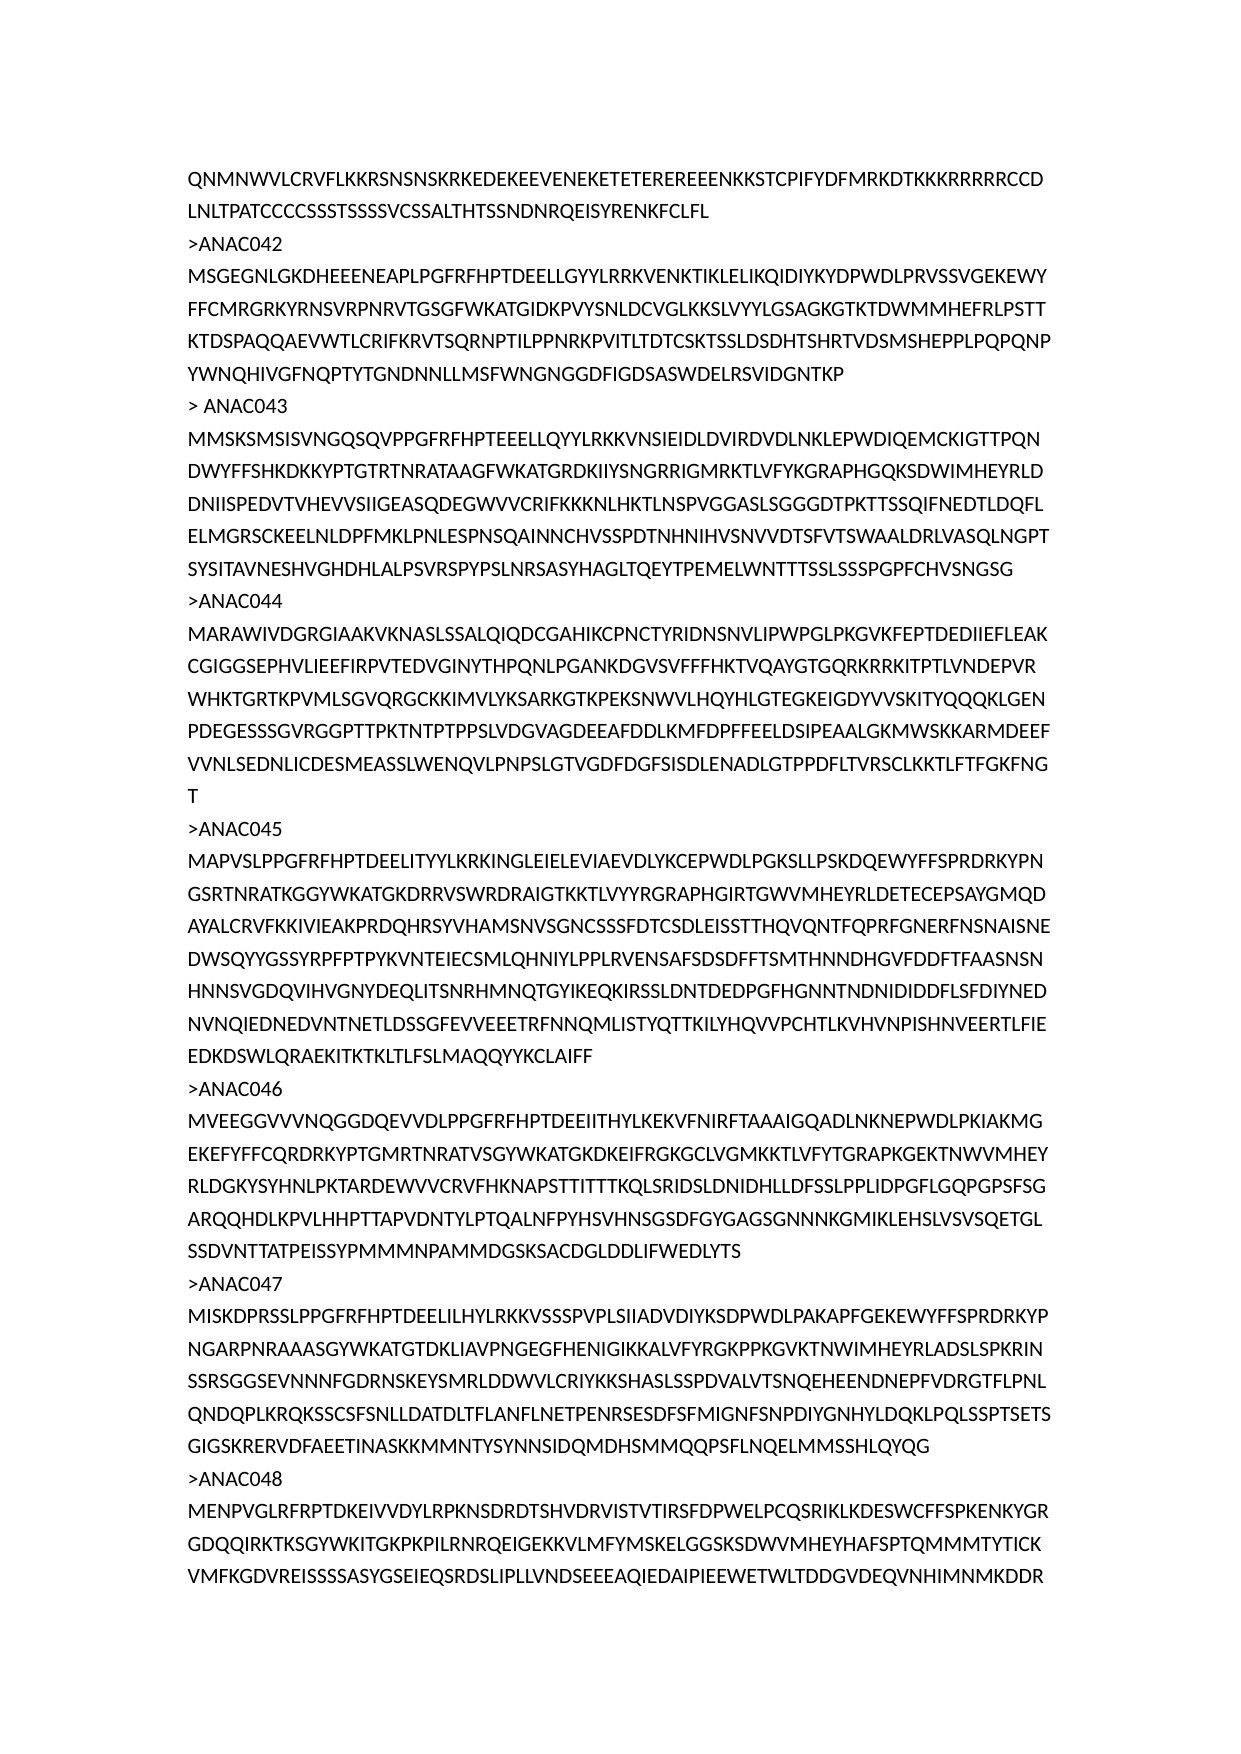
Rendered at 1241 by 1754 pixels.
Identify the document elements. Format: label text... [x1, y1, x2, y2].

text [187, 162, 1053, 227]
text MAPVSLPPGFRFHPTDEELITYYLKRKINGLEIELEVIAEVDLYKCEPWDLPGKSLLPSKDQEWYFFSPRDRKYPNGSRTNRATKGGYWKATGKDRRVSWRDRAIGTKKTLVYYRGRAPHGIRTGWVMHEYRLDETECEPSAYGMQDAYALCRVFKKIVIEAKPRDQHRSYVHAMSNVSGNCSSSFDTCSDLEISSTTHQVQNTFQPRFGNERFNSNAISNEDWSQYYGSSYRPFPTPYKVNTEIECSMLQHNIYLPPLRVENSAFSDSDFFTSMTHNNDHGVFDDFTFAASNSNHNNSVGDQVIHVGNYDEQLITSNRHMNQTGYIKEQKIRSSLDNTDEDPGFHGNNTNDNIDIDDFLSFDIYNEDNVNQIEDNEDVNTNETLDSSGFEVVEEETRFNNQMLISTYQTTKILYHQVVPCHTLKVHVNPISHNVEERTLFIEEDKDSWLQRAEKITKTKLTLFSLMAQQYYKCLAIFF [187, 844, 1053, 1072]
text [187, 1494, 1053, 1592]
text MARAWIVDGRGIAAKVKNASLSSALQIQDCGAHIKCPNCTYRIDNSNVLIPWPGLPKGVKFEPTDEDIIEFLEAKCGIGGSEPHVLIEEFIRPVTEDVGINYTHPQNLPGANKDGVSVFFFHKTVQAYGTGQRKRRKITPTLVNDEPVRWHKTGRTKPVMLSGVQRGCKKIMVLYKSARKGTKPEKSNWVLHQYHLGTEGKEIGDYVVSKITYQQQKLGENPDEGESSSGVRGGPTTPKTNTPTPPSLVDGVAGDEEAFDDLKMFDPFFEELDSIPEAALGKMWSKKARMDEEFVVNLSEDNLICDESMEASSLWENQVLPNPSLGTVGDFDGFSISDLENADLGTPPDFLTVRSCLKKTLFTFGKFNGT [187, 617, 1053, 812]
text MISKDPRSSLPPGFRFHPTDEELILHYLRKKVSSSPVPLSIIADVDIYKSDPWDLPAKAPFGEKEWYFFSPRDRKYPNGARPNRAAASGYWKATGTDKLIAVPNGEGFHENIGIKKALVFYRGKPPKGVKTNWIMHEYRLADSLSPKRINSSRSGGSEVNNNFGDRNSKEYSMRLDDWVLCRIYKKSHASLSSPDVALVTSNQEHEENDNEPFVDRGTFLPNLQNDQPLKRQKSSCSFSNLLDATDLTFLANFLNETPENRSESDFSFMIGNFSNPDIYGNHYLDQKLPQLSSPTSETSGIGSKRERVDFAEETINASKKMMNTYSYNNSIDQMDHSMMQQPSFLNQELMMSSHLQYQG [187, 1299, 1053, 1462]
text >ANAC045 [187, 812, 1053, 844]
text >ANAC042 [187, 227, 1053, 259]
text > ANAC043 [187, 389, 1053, 422]
text MMSKSMSISVNGQSQVPPGFRFHPTEEELLQYYLRKKVNSIEIDLDVIRDVDLNKLEPWDIQEMCKIGTTPQNDWYFFSHKDKKYPTGTRTNRATAAGFWKATGRDKIIYSNGRRIGMRKTLVFYKGRAPHGQKSDWIMHEYRLDDNIISPEDVTVHEVVSIIGEASQDEGWVVCRIFKKKNLHKTLNSPVGGASLSGGGDTPKTTSSQIFNEDTLDQFLELMGRSCKEELNLDPFMKLPNLESPNSQAINNCHVSSPDTNHNIHVSNVVDTSFVTSWAALDRLVASQLNGPTSYSITAVNESHVGHDHLALPSVRSPYPSLNRSASYHAGLTQEYTPEMELWNTTTSSLSSSPGPFCHVSNGSG [187, 422, 1053, 584]
text >ANAC048 [187, 1462, 1053, 1494]
text MSGEGNLGKDHEEENEAPLPGFRFHPTDEELLGYYLRRKVENKTIKLELIKQIDIYKYDPWDLPRVSSVGEKEWYFFCMRGRKYRNSVRPNRVTGSGFWKATGIDKPVYSNLDCVGLKKSLVYYLGSAGKGTKTDWMMHEFRLPSTTKTDSPAQQAEVWTLCRIFKRVTSQRNPTILPPNRKPVITLTDTCSKTSSLDSDHTSHRTVDSMSHEPPLPQPQNPYWNQHIVGFNQPTYTGNDNNLLMSFWNGNGGDFIGDSASWDELRSVIDGNTKP [187, 259, 1053, 389]
text >ANAC046 [187, 1072, 1053, 1104]
text MVEEGGVVVNQGGDQEVVDLPPGFRFHPTDEEIITHYLKEKVFNIRFTAAAIGQADLNKNEPWDLPKIAKMGEKEFYFFCQRDRKYPTGMRTNRATVSGYWKATGKDKEIFRGKGCLVGMKKTLVFYTGRAPKGEKTNWVMHEYRLDGKYSYHNLPKTARDEWVVCRVFHKNAPSTTITTTKQLSRIDSLDNIDHLLDFSSLPPLIDPGFLGQPGPSFSGARQQHDLKPVLHHPTTAPVDNTYLPTQALNFPYHSVHNSGSDFGYGAGSGNNNKGMIKLEHSLVSVSQETGLSSDVNTTATPEISSYPMMMNPAMMDGSKSACDGLDDLIFWEDLYTS [187, 1104, 1053, 1267]
text >ANAC044 [187, 584, 1053, 617]
text >ANAC047 [187, 1267, 1053, 1299]
